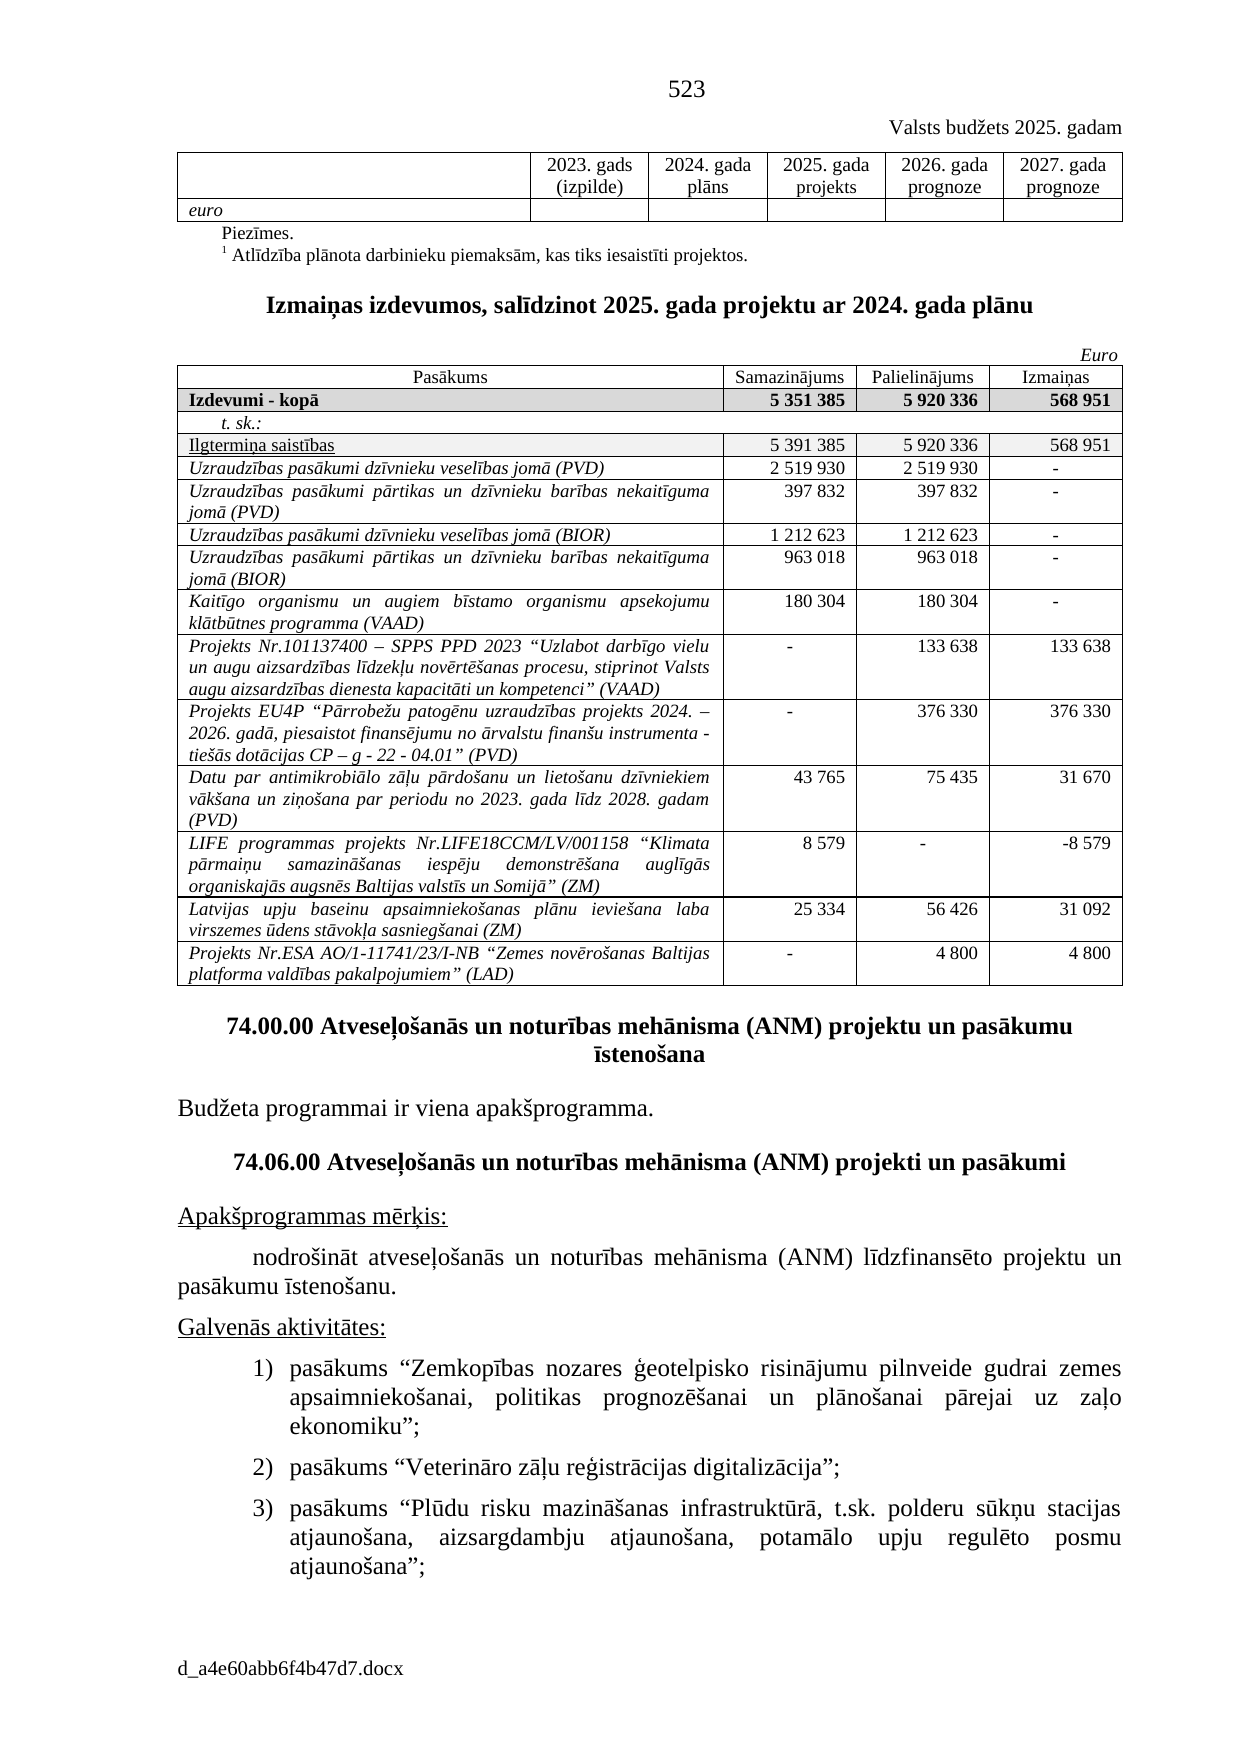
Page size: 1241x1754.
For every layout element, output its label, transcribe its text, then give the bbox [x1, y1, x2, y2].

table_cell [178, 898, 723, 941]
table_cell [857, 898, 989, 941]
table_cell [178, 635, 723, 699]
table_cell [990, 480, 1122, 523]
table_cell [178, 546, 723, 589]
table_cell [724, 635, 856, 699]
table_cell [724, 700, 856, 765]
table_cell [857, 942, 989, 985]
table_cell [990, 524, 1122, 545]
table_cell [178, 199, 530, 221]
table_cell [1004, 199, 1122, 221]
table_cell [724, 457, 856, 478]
list pasākums “Zemkopības nozares ģeotelpisko risinājumu pilnveide gudrai zemes apsaimniekošanai, politikas prognozēšanai un plānošanai pārejai uz zaļo ekonomiku”; [252, 1353, 1122, 1439]
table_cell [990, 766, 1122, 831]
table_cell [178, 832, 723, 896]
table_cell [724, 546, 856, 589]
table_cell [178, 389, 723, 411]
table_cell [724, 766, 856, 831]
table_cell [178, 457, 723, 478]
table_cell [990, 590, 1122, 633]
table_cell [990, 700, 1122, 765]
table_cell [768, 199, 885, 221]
text 74.06.00 Atveseļošanās un noturības mehānisma (ANM) projekti un pasākumi [177, 1147, 1122, 1176]
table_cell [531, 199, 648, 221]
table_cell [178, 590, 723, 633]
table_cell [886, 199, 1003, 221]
text Izmaiņas izdevumos, salīdzinot 2025. gada projektu ar 2024. gada plānu [177, 290, 1122, 319]
text Euro [1002, 344, 1122, 365]
text 1 Atlīdzība plānota darbinieku piemaksām, kas tiks iesaistīti projektos. [177, 243, 1122, 265]
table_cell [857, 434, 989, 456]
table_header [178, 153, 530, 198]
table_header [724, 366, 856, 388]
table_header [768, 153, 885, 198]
text Budžeta programmai ir viena apakšprogramma. [177, 1093, 1122, 1122]
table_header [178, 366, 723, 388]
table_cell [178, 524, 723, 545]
list pasākums “Plūdu risku mazināšanas infrastruktūrā, t.sk. polderu sūkņu stacijas atjaunošana, aizsargdambju atjaunošana, potamālo upju regulēto posmu atjaunošana”; [252, 1493, 1122, 1579]
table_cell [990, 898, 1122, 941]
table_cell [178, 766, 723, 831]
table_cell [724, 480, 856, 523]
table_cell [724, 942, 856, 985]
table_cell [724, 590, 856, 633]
text Apakšprogrammas mērķis: [177, 1201, 1122, 1229]
text Piezīmes. [177, 222, 1122, 243]
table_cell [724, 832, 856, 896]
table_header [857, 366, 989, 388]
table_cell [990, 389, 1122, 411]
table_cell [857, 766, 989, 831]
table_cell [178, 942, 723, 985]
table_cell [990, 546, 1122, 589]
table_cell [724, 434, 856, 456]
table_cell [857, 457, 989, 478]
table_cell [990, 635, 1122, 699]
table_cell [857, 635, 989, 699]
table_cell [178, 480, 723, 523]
list pasākums “Veterināro zāļu reģistrācijas digitalizācija”; [252, 1452, 1122, 1481]
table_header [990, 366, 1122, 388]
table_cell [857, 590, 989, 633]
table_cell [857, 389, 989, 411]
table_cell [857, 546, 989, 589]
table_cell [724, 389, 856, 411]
text nodrošināt atveseļošanās un noturības mehānisma (ANM) līdzfinansēto projektu un pasākumu īstenošanu. [177, 1242, 1122, 1299]
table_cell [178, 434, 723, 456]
text 74.00.00 Atveseļošanās un noturības mehānisma (ANM) projektu un pasākumu īstenošana [177, 1011, 1122, 1068]
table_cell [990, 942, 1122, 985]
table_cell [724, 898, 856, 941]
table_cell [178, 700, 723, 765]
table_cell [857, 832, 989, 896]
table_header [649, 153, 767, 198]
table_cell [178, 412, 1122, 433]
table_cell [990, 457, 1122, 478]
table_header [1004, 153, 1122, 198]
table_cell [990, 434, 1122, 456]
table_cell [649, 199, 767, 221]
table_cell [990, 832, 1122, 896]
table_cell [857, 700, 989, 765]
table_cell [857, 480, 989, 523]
text Galvenās aktivitātes: [177, 1312, 1122, 1341]
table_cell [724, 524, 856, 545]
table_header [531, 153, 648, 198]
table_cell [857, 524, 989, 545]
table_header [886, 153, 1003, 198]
